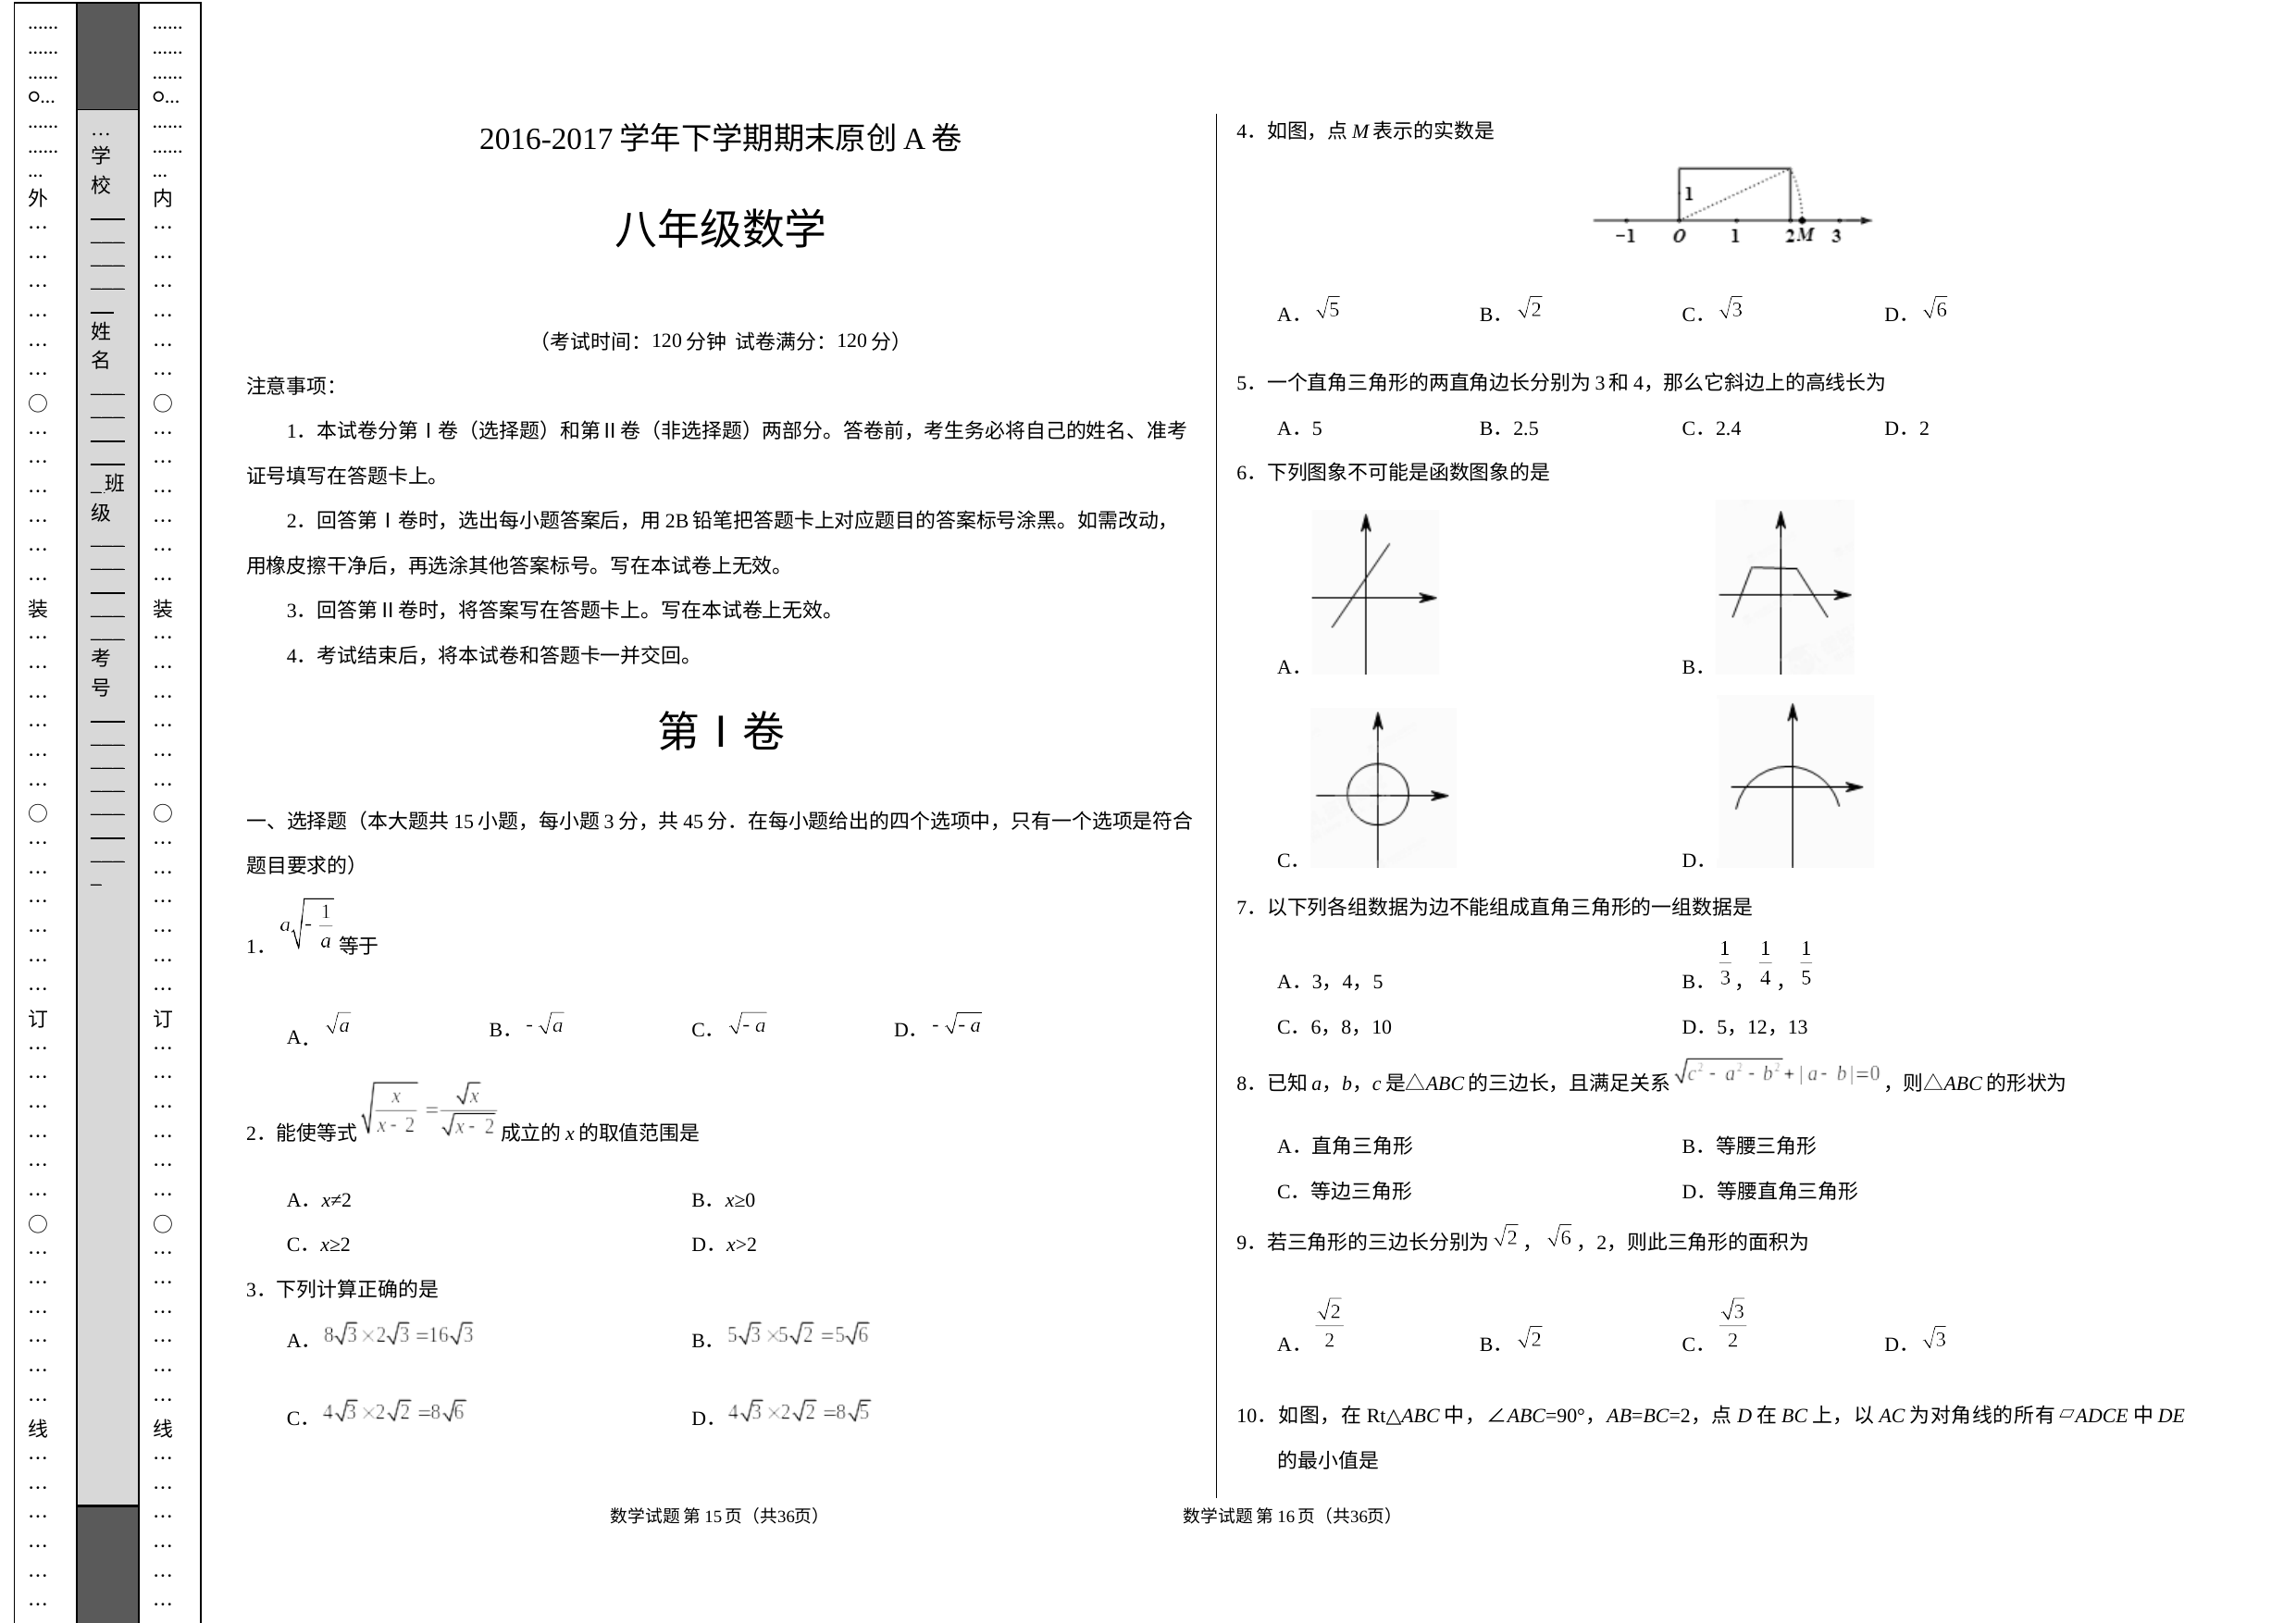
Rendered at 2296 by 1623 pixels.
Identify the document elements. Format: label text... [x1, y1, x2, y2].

text 八年级数学 [246, 181, 1196, 271]
text 2．回答第Ⅰ卷时，选出每小题答案后，用2B铅笔把答题卡上对应题目的答案标号涂黑。如需改动，用橡皮擦干净后，再选涂其他答案标号。写在本试卷上无效。 [246, 504, 1196, 579]
text 8．已知a，b，c是△ABC的三边长，且满足关系，则△ABC的形状为 [1236, 1055, 2186, 1115]
text 2016-2017学年下学期期末原创A卷 [246, 114, 1196, 158]
text 4．如图，点M表示的实数是 [1236, 114, 2186, 144]
text 第Ⅰ卷 [246, 684, 1196, 774]
text A．x≠2 B．x≥0 [286, 1183, 1196, 1213]
text 9．若三角形的三边长分别为，，2，则此三角形的面积为 [1236, 1219, 2186, 1279]
text A．直角三角形 B．等腰三角形 [1277, 1130, 2186, 1159]
picture [1311, 510, 1439, 675]
text A． B． C． D． [1277, 291, 2186, 352]
picture [1717, 695, 1875, 868]
text 注意事项： [246, 369, 1196, 400]
text 7．以下列各组数据为边不能组成直角三角形的一组数据是 [1236, 890, 2186, 921]
text C． D． [286, 1394, 1196, 1455]
text C．6，8，10 D．5，12，13 [1277, 1010, 2186, 1040]
text A．5 B．2.5 C．2.4 D．2 [1277, 411, 2186, 441]
text A． B． C． D． [286, 999, 1196, 1059]
text 1．等于 [246, 894, 1196, 985]
text 6．下列图象不可能是函数图象的是 [1236, 455, 2186, 486]
text 4．考试结束后，将本试卷和答题卡一并交回。 [246, 638, 1196, 669]
text C．x≥2 D．x>2 [286, 1228, 1196, 1258]
picture [1715, 500, 1855, 675]
text 5．一个直角三角形的两直角边长分别为3和4，那么它斜边上的高线长为 [1236, 366, 2186, 396]
text 10．如图，在Rt△ABC中，∠ABC=90°，AB=BC=2，点D在BC上，以AC为对角线的所有ADCE中DE的最小值是 [1236, 1399, 2186, 1474]
text 3．下列计算正确的是 [246, 1272, 1196, 1303]
text 1．本试卷分第Ⅰ卷（选择题）和第Ⅱ卷（非选择题）两部分。答卷前，考生务必将自己的姓名、准考证号填写在答题卡上。 [246, 415, 1196, 489]
text A． B． C． D． [1277, 1294, 2186, 1384]
picture [1310, 708, 1458, 868]
text 2．能使等式成立的x的取值范围是 [246, 1078, 1196, 1169]
text 3．回答第Ⅱ卷时，将答案写在答题卡上。写在本试卷上无效。 [246, 594, 1196, 624]
list 一、选择题（本大题共15小题，每小题3分，共45分．在每小题给出的四个选项中，只有一个选项是符合题目要求的） [246, 804, 1196, 880]
text A．3，4，5 B．，， [1277, 935, 2186, 996]
text C．等边三角形 D．等腰直角三角形 [1277, 1174, 2186, 1205]
picture [1579, 158, 1884, 250]
text A． B． [286, 1317, 1196, 1377]
text （考试时间：120分钟 试卷满分：120分） [246, 325, 1196, 355]
